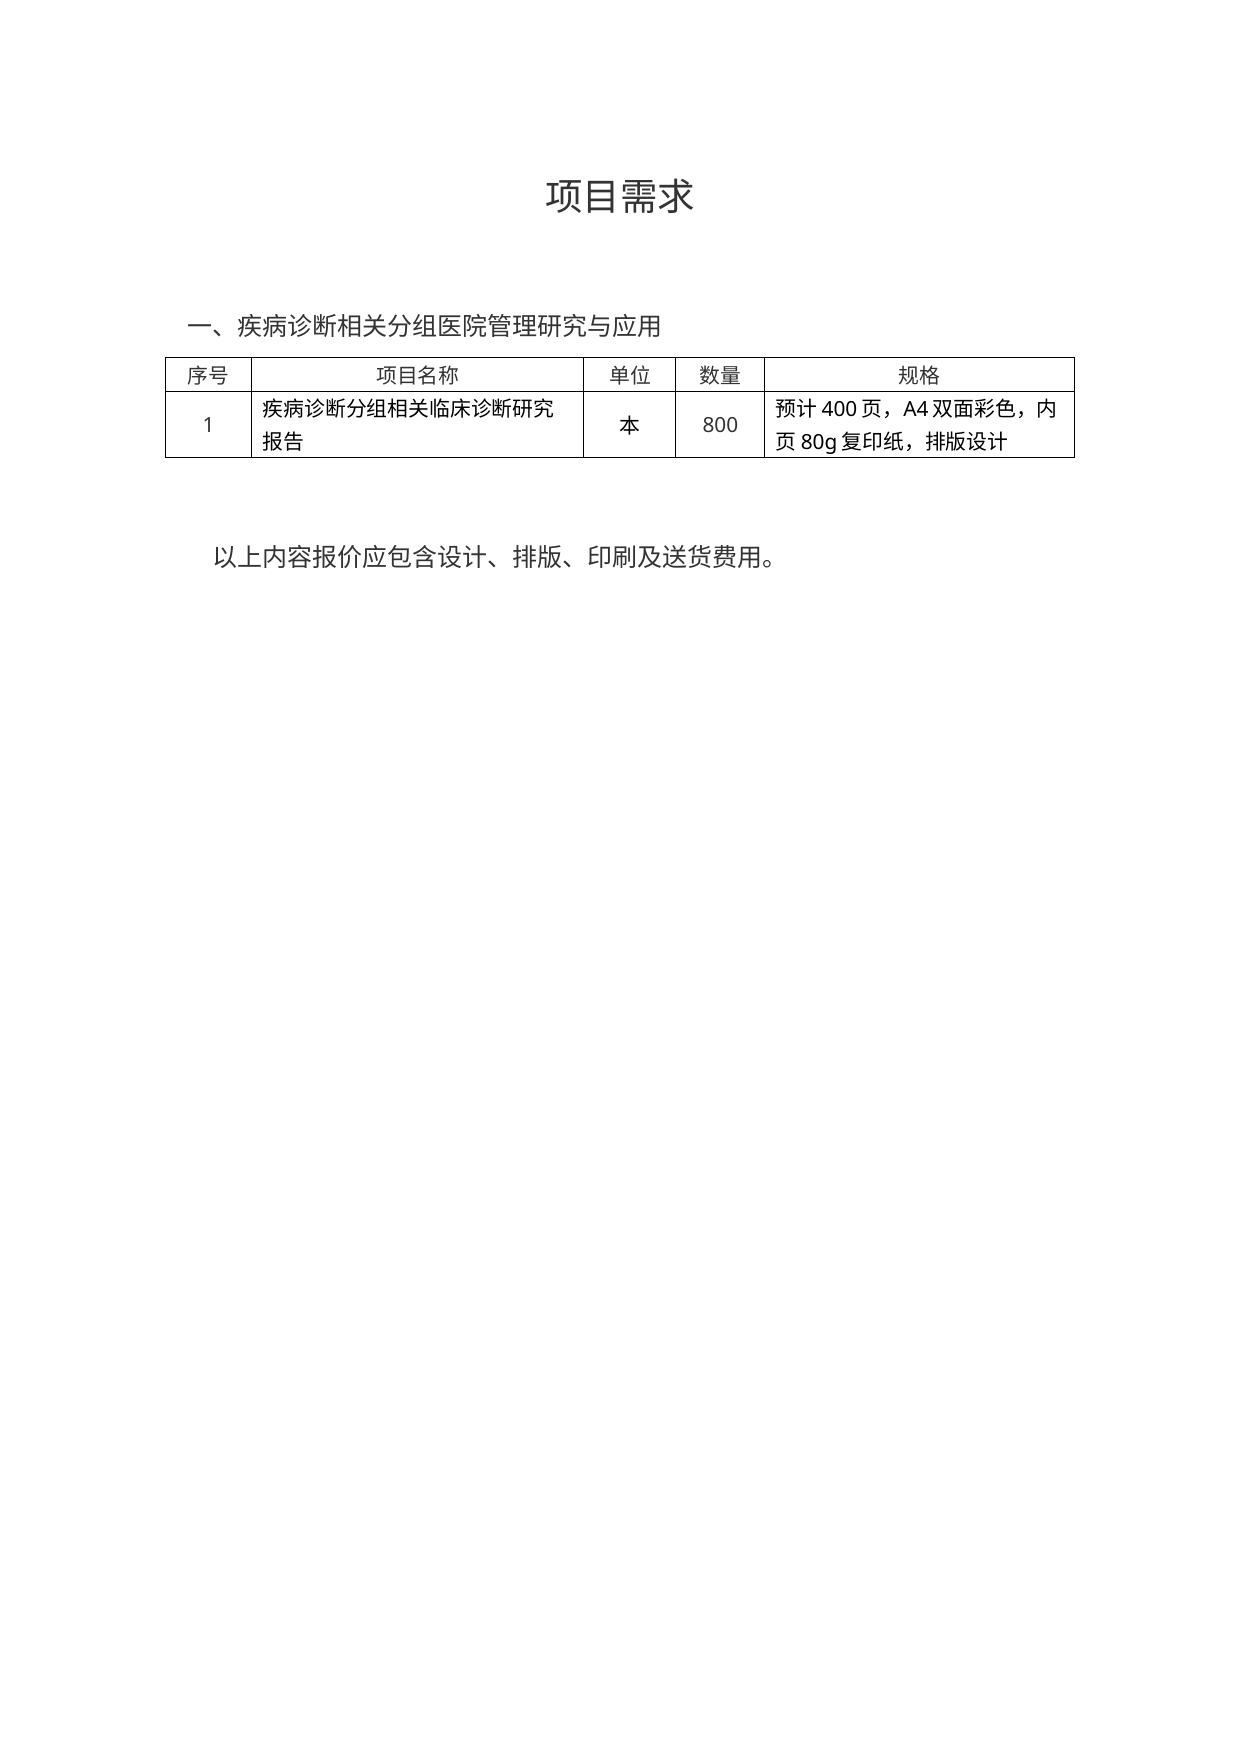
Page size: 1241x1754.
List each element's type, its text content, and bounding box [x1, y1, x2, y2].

table_header 单位 [584, 358, 675, 391]
table_header 数量 [676, 358, 764, 391]
table_cell 本 [584, 392, 675, 457]
table_cell 预计400页，A4双面彩色，内页80g复印纸，排版设计 [765, 392, 1074, 457]
table_header 序号 [166, 358, 251, 391]
table_header 项目名称 [252, 358, 583, 391]
text 以上内容报价应包含设计、排版、印刷及送货费用。 [187, 523, 1053, 588]
text 一、疾病诊断相关分组医院管理研究与应用 [187, 292, 1053, 357]
table_cell 1 [166, 392, 251, 457]
table_cell 800 [676, 392, 764, 457]
table_cell 疾病诊断分组相关临床诊断研究报告 [252, 392, 583, 457]
text 项目需求 [187, 162, 1053, 227]
table_header 规格 [765, 358, 1074, 391]
